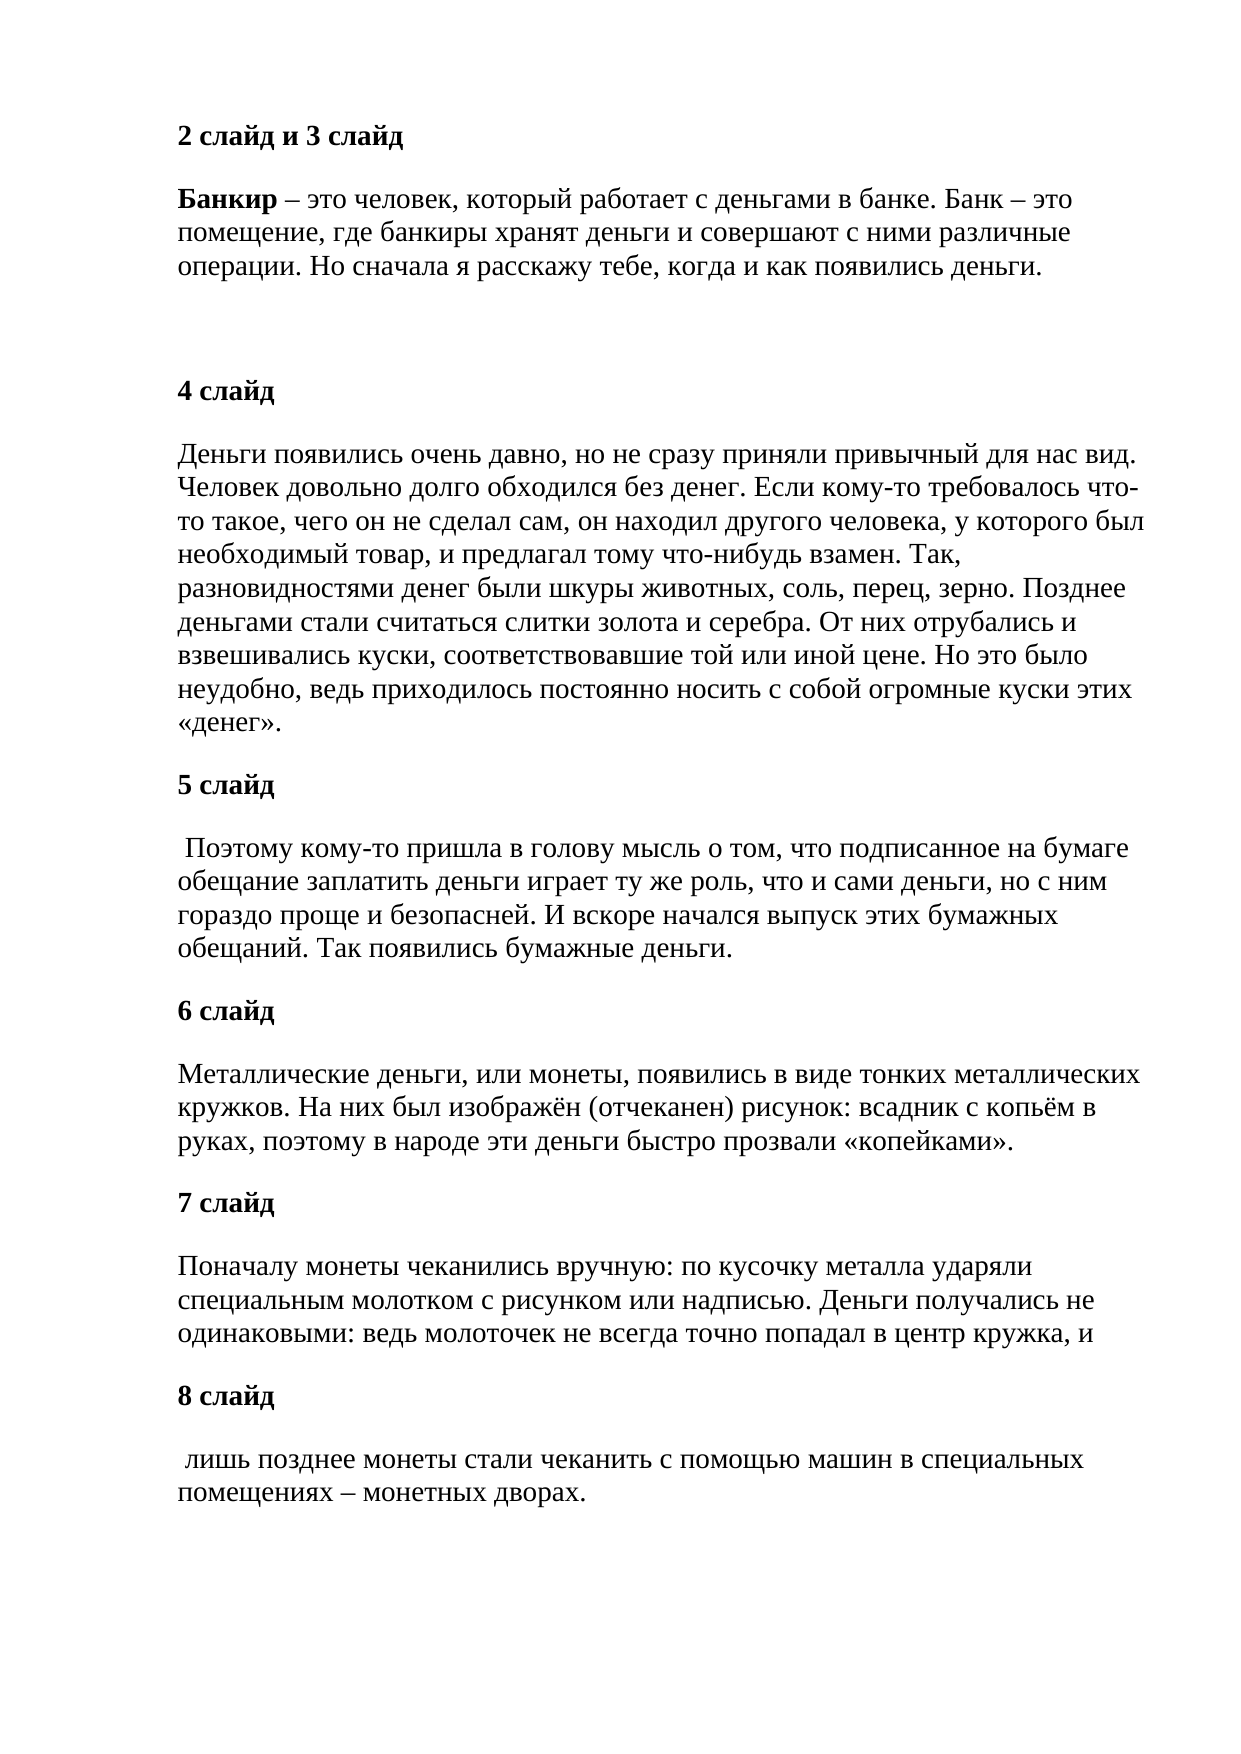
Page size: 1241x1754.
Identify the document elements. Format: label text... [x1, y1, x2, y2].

text Банкир – это человек, который работает с деньгами в банке. Банк – это помещение, где банкиры хранят деньги и совершают с ними различные операции. Но сначала я расскажу тебе, когда и как появились деньги. [177, 181, 1152, 281]
text 7 слайд [177, 1186, 1152, 1219]
text 4 слайд [177, 373, 1152, 407]
text 6 слайд [177, 993, 1152, 1027]
text Металлические деньги, или монеты, появились в виде тонких металлических кружков. На них был изображён (отчеканен) рисунок: всадник с копьём в руках, поэтому в народе эти деньги быстро прозвали «копейками». [177, 1056, 1152, 1156]
text Поэтому кому-то пришла в голову мысль о том, что подписанное на бумаге обещание заплатить деньги играет ту же роль, что и сами деньги, но с ним гораздо проще и безопасней. И вскоре начался выпуск этих бумажных обещаний. Так появились бумажные деньги. [177, 830, 1152, 964]
text 5 слайд [177, 767, 1152, 801]
text лишь позднее монеты стали чеканить с помощью машин в специальных помещениях – монетных дворах. [177, 1441, 1152, 1508]
text Деньги появились очень давно, но не сразу приняли привычный для нас вид. Человек довольно долго обходился без денег. Если кому-то требовалось что-то такое, чего он не сделал сам, он находил другого человека, у которого был необходимый товар, и предлагал тому что-нибудь взамен. Так, разновидностями денег были шкуры животных, соль, перец, зерно. Позднее деньгами стали считаться слитки золота и серебра. От них отрубались и взвешивались куски, соответствовавшие той или иной цене. Но это было неудобно, ведь приходилось постоянно носить с собой огромные куски этих «денег». [177, 436, 1152, 738]
text 8 слайд [177, 1378, 1152, 1412]
text 2 слайд и 3 слайд [177, 118, 1152, 152]
text Поначалу монеты чеканились вручную: по кусочку металла ударяли специальным молотком с рисунком или надписью. Деньги получались не одинаковыми: ведь молоточек не всегда точно попадал в центр кружка, и [177, 1248, 1152, 1349]
